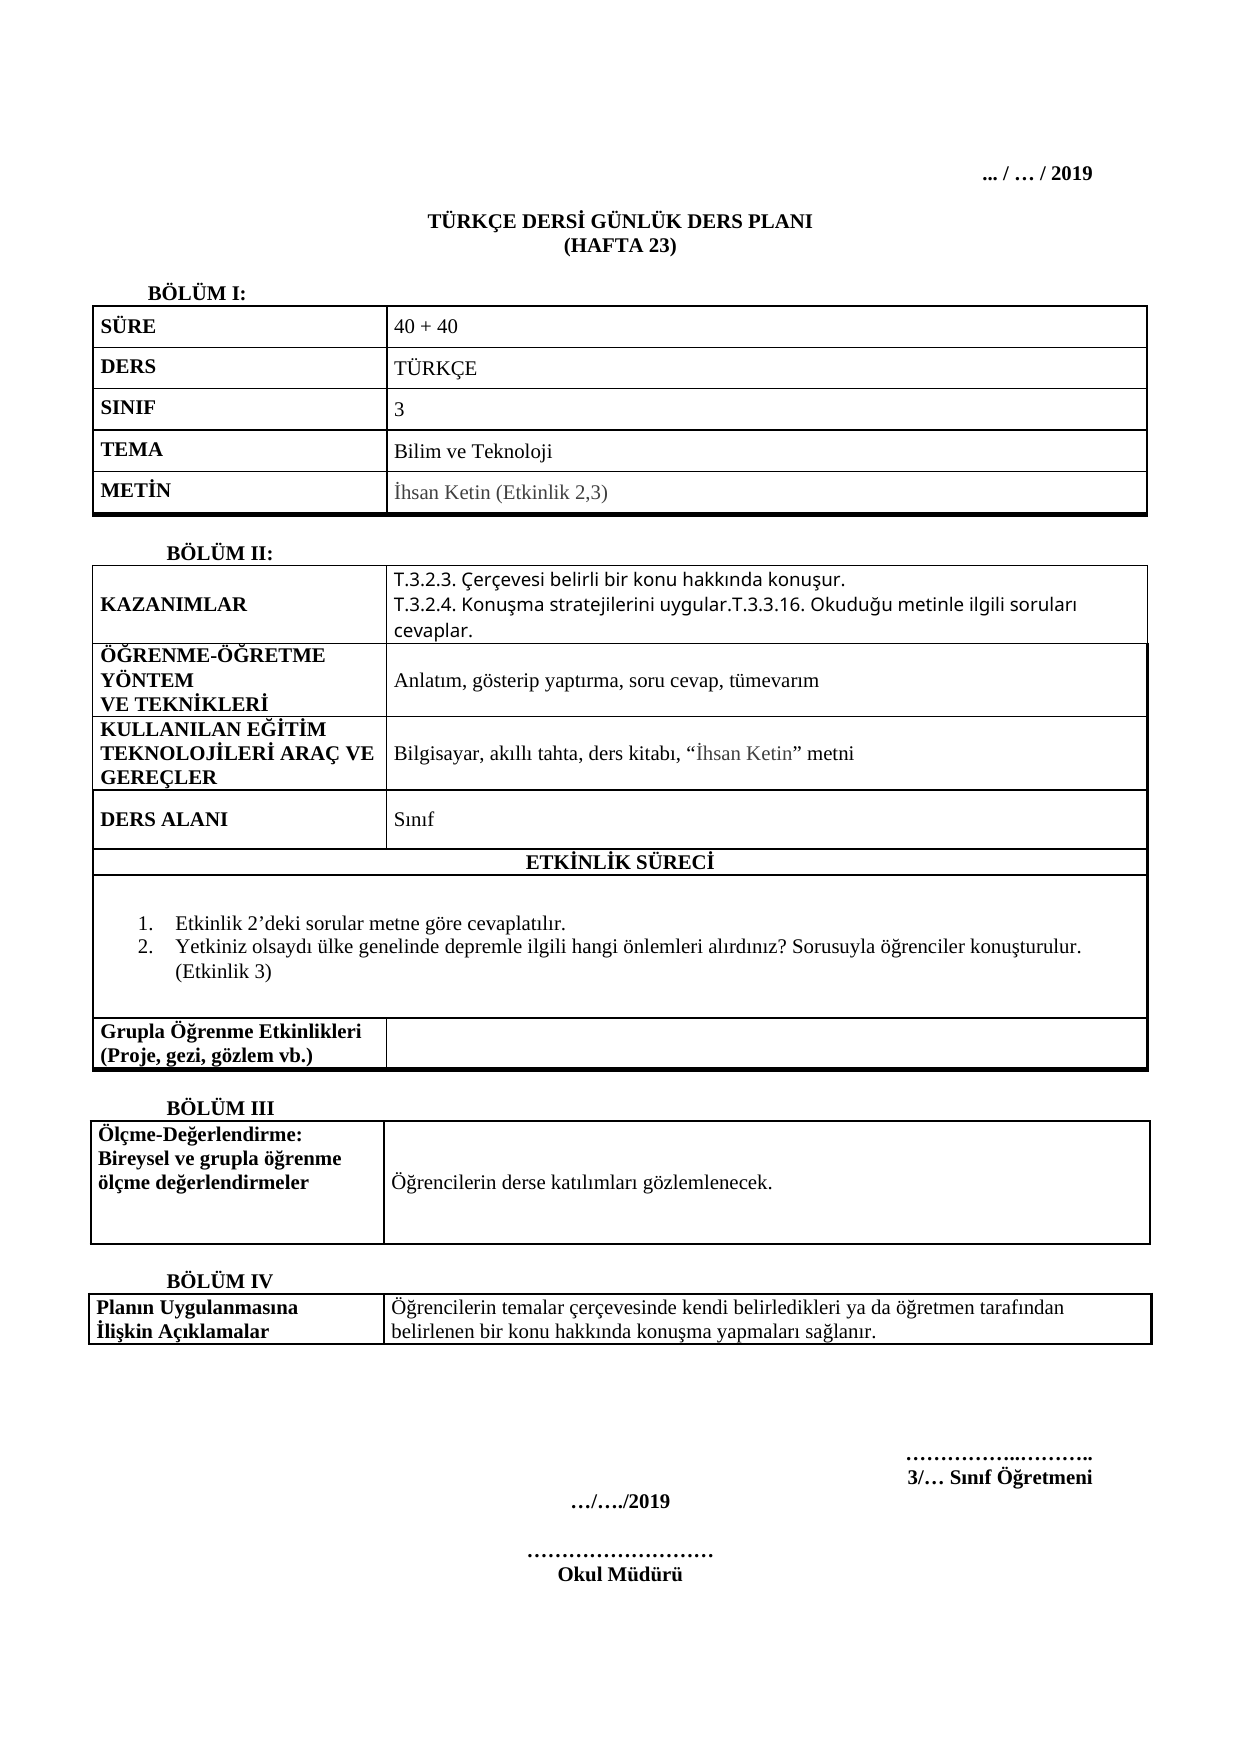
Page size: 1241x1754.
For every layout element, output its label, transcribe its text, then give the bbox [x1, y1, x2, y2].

table_header Planın Uygulanmasına İlişkin Açıklamalar [90, 1295, 383, 1343]
text ... / … / 2019 [148, 161, 1092, 185]
text BÖLÜM II: [148, 541, 1092, 565]
table_header 40 + 40 [388, 307, 1146, 347]
table_header Öğrencilerin derse katılımları gözlemlenecek. [385, 1122, 1149, 1242]
table_cell İhsan Ketin (Etkinlik 2,3) [388, 472, 1146, 512]
table_cell DERS ALANI [94, 791, 386, 848]
table_cell SINIF [94, 389, 386, 429]
table_cell Sınıf [387, 791, 1146, 848]
table_cell KULLANILAN EĞİTİM TEKNOLOJİLERİ ARAÇ VE GEREÇLER [93, 717, 386, 789]
table_cell [387, 1019, 1146, 1067]
subtitle BÖLÜM III [148, 1096, 1092, 1120]
text Okul Müdürü [148, 1562, 1092, 1586]
table_header KAZANIMLAR [93, 566, 386, 642]
table_cell ETKİNLİK SÜRECİ [94, 850, 1146, 874]
table_header Ölçme-Değerlendirme: Bireysel ve grupla öğrenme ölçme değerlendirmeler [92, 1122, 383, 1242]
table_cell Bilgisayar, akıllı tahta, ders kitabı, “İhsan Ketin” metni [387, 717, 1146, 789]
text …/…./2019 [148, 1489, 1092, 1513]
text BÖLÜM I: [148, 281, 1092, 305]
subtitle BÖLÜM IV [148, 1269, 1092, 1293]
table_cell 3 [388, 389, 1146, 429]
table_cell Anlatım, gösterip yaptırma, soru cevap, tümevarım [387, 644, 1146, 716]
table_cell Etkinlik 2’deki sorular metne göre cevaplatılır. Yetkiniz olsaydı ülke genelinde depremle ilgili hangi önlemleri alırdınız? Sorusuyla öğrenciler konuşturulur. (Etkinlik 3) [94, 876, 1146, 1017]
table_cell METİN [94, 472, 386, 512]
table_cell TEMA [94, 431, 386, 471]
text ……………..……….. [148, 1441, 1092, 1465]
text 3/… Sınıf Öğretmeni [148, 1465, 1092, 1489]
text (HAFTA 23) [148, 233, 1092, 257]
table_header Öğrencilerin temalar çerçevesinde kendi belirledikleri ya da öğretmen tarafından belirlenen bir konu hakkında konuşma yapmaları sağlanır. [385, 1295, 1150, 1343]
table_header SÜRE [94, 307, 386, 347]
text TÜRKÇE DERSİ GÜNLÜK DERS PLANI [148, 209, 1092, 233]
table_cell DERS [94, 348, 386, 388]
table_cell Bilim ve Teknoloji [388, 431, 1146, 471]
table_cell TÜRKÇE [388, 348, 1146, 388]
table_cell ÖĞRENME-ÖĞRETME YÖNTEM VE TEKNİKLERİ [93, 644, 386, 716]
table_cell Grupla Öğrenme Etkinlikleri (Proje, gezi, gözlem vb.) [94, 1019, 386, 1067]
text ……………………… [148, 1537, 1092, 1562]
table_header T.3.2.3. Çerçevesi belirli bir konu hakkında konuşur. T.3.2.4. Konuşma stratejilerini uygular.T.3.3.16. Okuduğu metinle ilgili soruları cevaplar. [387, 566, 1147, 642]
